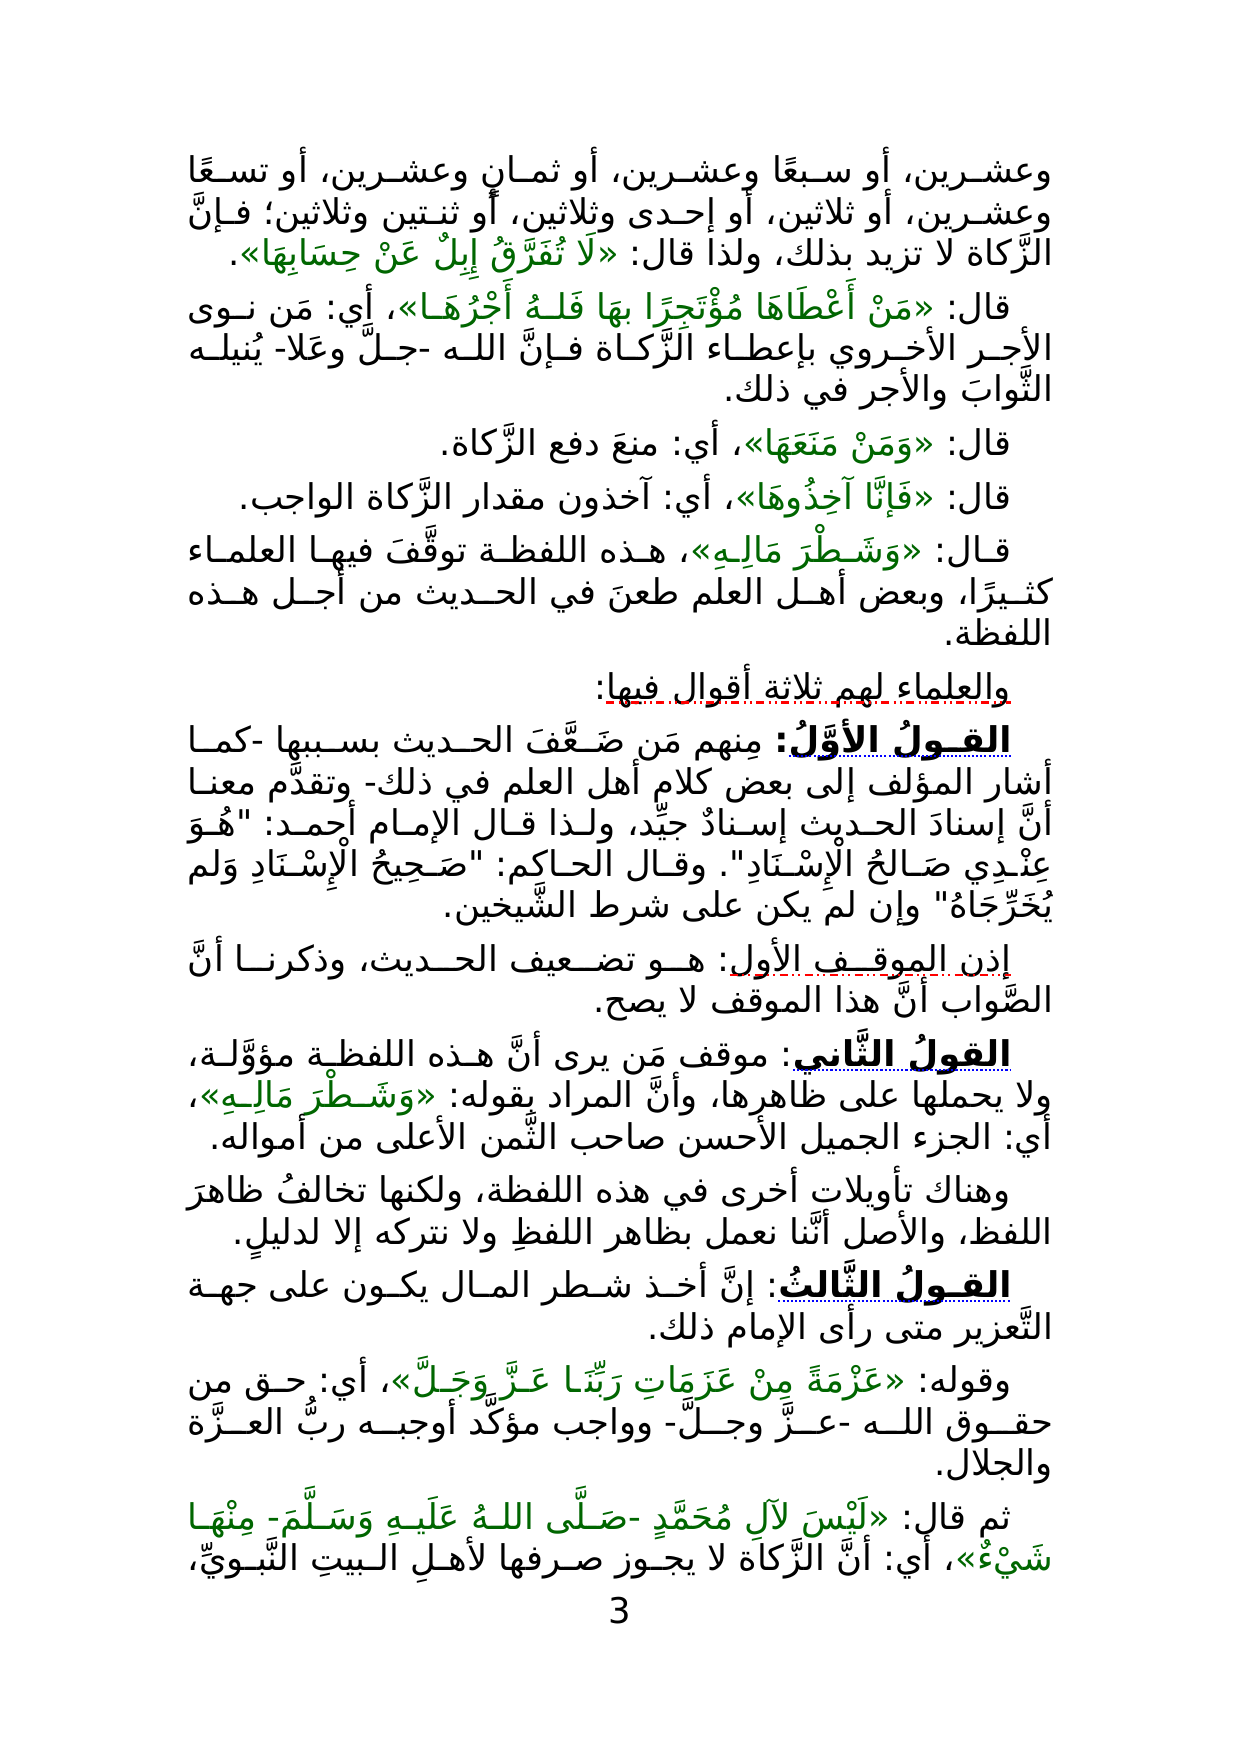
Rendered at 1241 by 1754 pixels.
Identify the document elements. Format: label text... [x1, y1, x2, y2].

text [187, 150, 1053, 274]
text القولُ الأوَّلُ: مِنهم مَن ضَعَّفَ الحديث بسببها -كما أشار المؤلف إلى بعض كلام أهل العلم في ذلك- وتقدَّم معنا أنَّ إسنادَ الحديث إسنادٌ جيِّد، ولذا قال الإمام أحمد: "هُوَ عِنْدِي صَالحُ الْإِسْنَادِ". وقال الحاكم: "صَحِيحُ الْإِسْنَادِ وَلم يُخَرِّجَاهُ" وإن لم يكن على شرط الشَّيخين. [187, 720, 1053, 926]
text قال: «فَإنَّا آخِذُوهَا»، أي: آخذون مقدار الزَّكاة الواجب. [187, 476, 1053, 517]
text قال: «وَمَنْ مَنَعَهَا»، أي: منعَ دفع الزَّكاة. [187, 422, 1053, 464]
text القولُ الثَّاني: موقف مَن يرى أنَّ هذه اللفظة مؤوَّلة، ولا يحملها على ظاهرها، وأنَّ المراد بقوله: «وَشَطْرَ مَالِهِ»، أي: الجزء الجميل الأحسن صاحب الثَّمن الأعلى من أمواله. [187, 1034, 1053, 1157]
text قال: «مَنْ أَعْطَاهَا مُؤْتَجِرًا بهَا فَلهُ أَجْرُهَا»، أي: مَن نوى الأجر الأخروي بإعطاء الزَّكاة فإنَّ الله -جلَّ وعَلا- يُنيله الثَّوابَ والأجر في ذلك. [187, 286, 1053, 410]
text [187, 1496, 1053, 1579]
text والعلماء لهم ثلاثة أقوال فيها: [187, 666, 1053, 707]
text القولُ الثَّالثُ: إنَّ أخذ شطر المال يكون على جهة التَّعزير متى رأى الإمام ذلك. [187, 1265, 1053, 1347]
text قال: «وَشَطْرَ مَالِهِ»، هذه اللفظة توقَّفَ فيها العلماء كثيرًا، وبعض أهل العلم طعنَ في الحديث من أجل هذه اللفظة. [187, 530, 1053, 654]
text وهناك تأويلات أخرى في هذه اللفظة، ولكنها تخالفُ ظاهرَ اللفظ، والأصل أنَّنا نعمل بظاهر اللفظِ ولا نتركه إلا لدليلٍ. [187, 1170, 1053, 1252]
text إذن الموقف الأول: هو تضعيف الحديث، وذكرنا أنَّ الصَّواب أنَّ هذا الموقف لا يصح. [187, 939, 1053, 1021]
text وقوله: «عَزْمَةً مِنْ عَزَمَاتِ رَبِّنَا عَزَّ وَجَلَّ»، أي: حق من حقوق الله -عزَّ وجلَّ- وواجب مؤكَّد أوجبه ربُّ العزَّة والجلال. [187, 1360, 1053, 1484]
